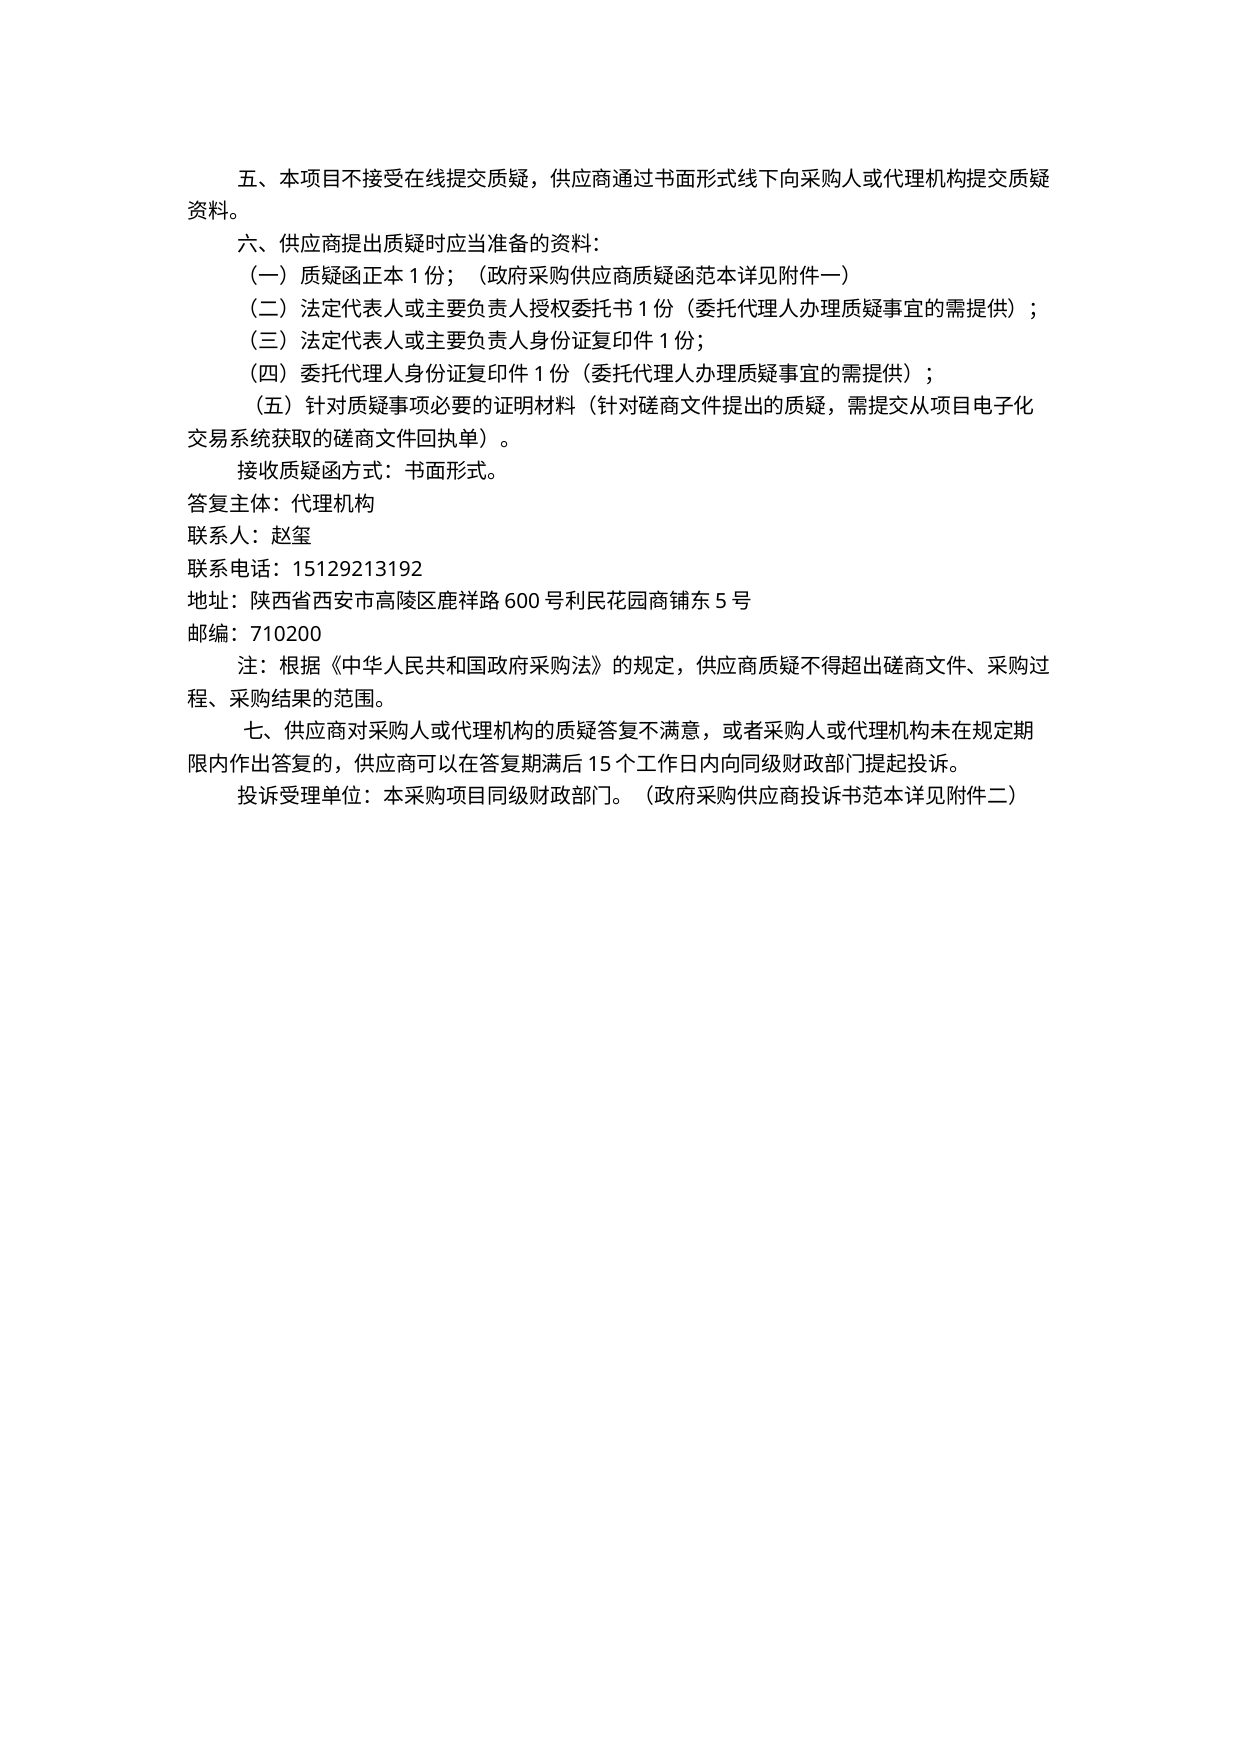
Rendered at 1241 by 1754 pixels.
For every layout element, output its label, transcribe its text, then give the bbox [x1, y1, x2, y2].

text （三）法定代表人或主要负责人身份证复印件1份； [187, 324, 1053, 357]
text 七、供应商对采购人或代理机构的质疑答复不满意，或者采购人或代理机构未在规定期限内作出答复的，供应商可以在答复期满后15个工作日内向同级财政部门提起投诉。 [187, 714, 1053, 779]
text 答复主体：代理机构 [187, 487, 1053, 519]
text （一）质疑函正本1份；（政府采购供应商质疑函范本详见附件一） [187, 259, 1053, 292]
text 联系电话：15129213192 [187, 552, 1053, 584]
text 接收质疑函方式：书面形式。 [187, 454, 1053, 487]
text （四）委托代理人身份证复印件1份（委托代理人办理质疑事宜的需提供）； [187, 357, 1053, 389]
text 五、本项目不接受在线提交质疑，供应商通过书面形式线下向采购人或代理机构提交质疑资料。 [187, 162, 1053, 227]
text 联系人：赵玺 [187, 519, 1053, 552]
text （二）法定代表人或主要负责人授权委托书1份（委托代理人办理质疑事宜的需提供）； [187, 292, 1053, 324]
text 注：根据《中华人民共和国政府采购法》的规定，供应商质疑不得超出磋商文件、采购过程、采购结果的范围。 [187, 649, 1053, 714]
text 投诉受理单位：本采购项目同级财政部门。（政府采购供应商投诉书范本详见附件二） [187, 779, 1053, 812]
text （五）针对质疑事项必要的证明材料（针对磋商文件提出的质疑，需提交从项目电子化交易系统获取的磋商文件回执单）。 [187, 389, 1053, 454]
text 邮编：710200 [187, 617, 1053, 649]
text 地址：陕西省西安市高陵区鹿祥路600号利民花园商铺东5号 [187, 584, 1053, 617]
text 六、供应商提出质疑时应当准备的资料： [187, 227, 1053, 259]
